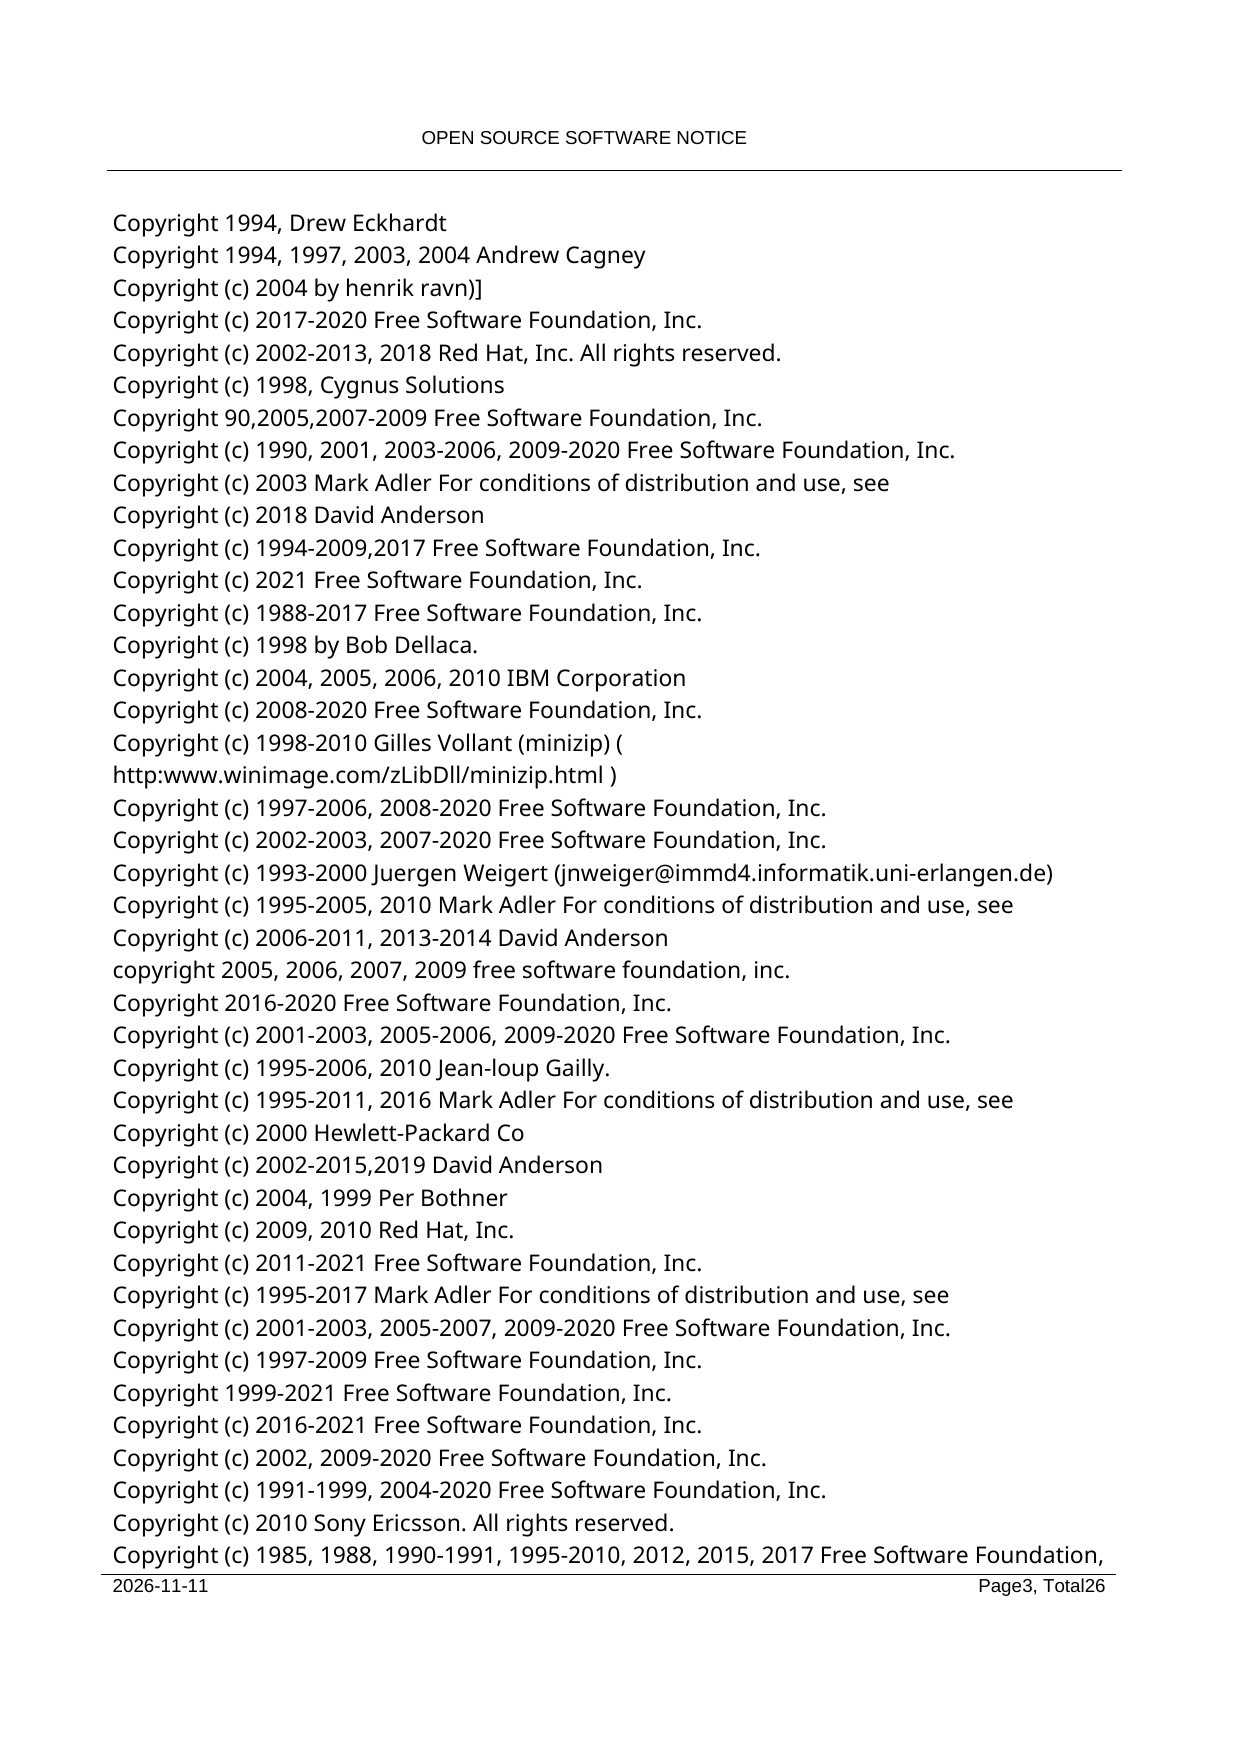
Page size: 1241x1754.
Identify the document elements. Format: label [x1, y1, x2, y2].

text [112, 206, 1128, 1571]
